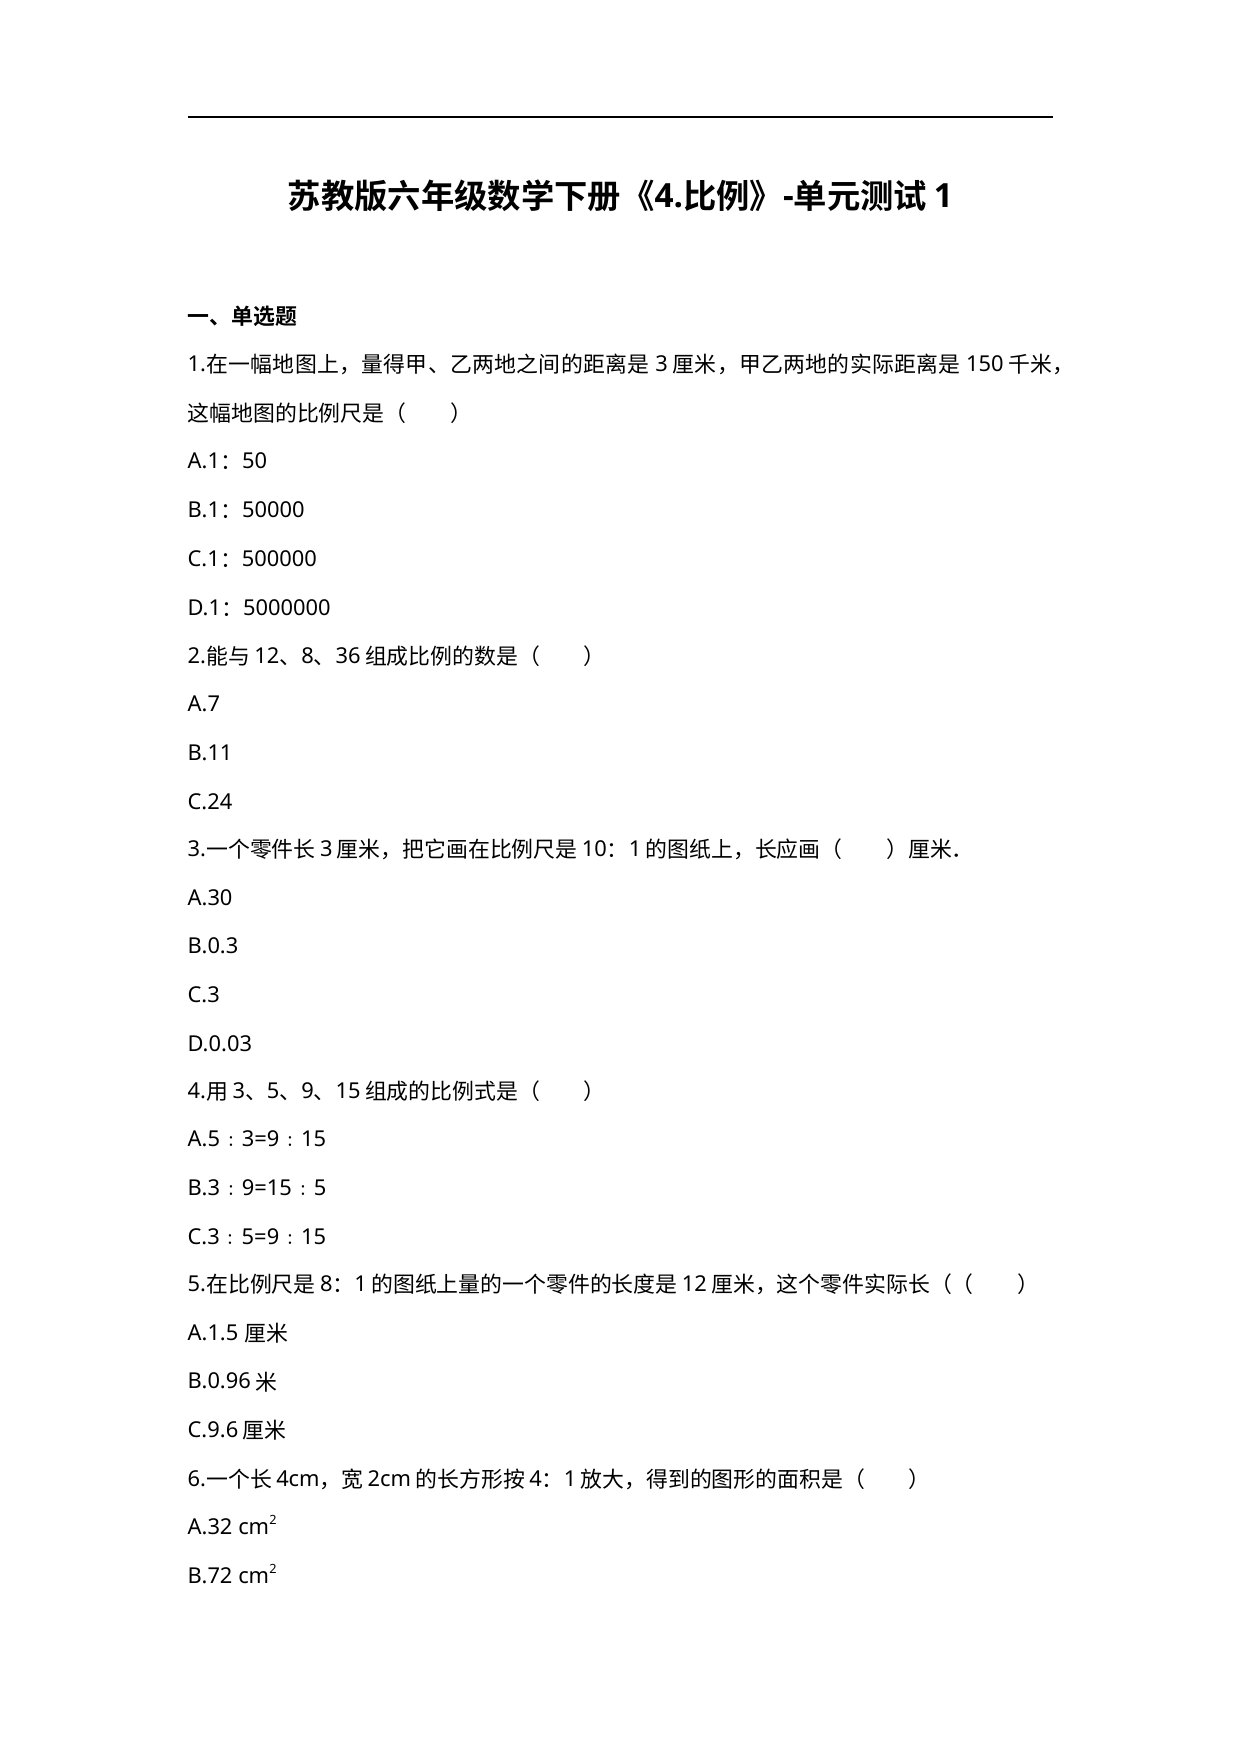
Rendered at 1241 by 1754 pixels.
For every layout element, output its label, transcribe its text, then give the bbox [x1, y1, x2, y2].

text A.1：50 B.1：50000 C.1：500000 D.1：5000000 [187, 444, 1053, 623]
text A.1.5 厘米 B.0.96米 C.9.6厘米 [187, 1315, 1053, 1445]
text 2.能与12、8、36组成比例的数是（ ） [187, 638, 1053, 671]
text 苏教版六年级数学下册《4.比例》-单元测试1 [187, 162, 1053, 227]
text 1.在一幅地图上，量得甲、乙两地之间的距离是3厘米，甲乙两地的实际距离是150千米，这幅地图的比例尺是（ ） [187, 347, 1053, 428]
text 3.一个零件长3厘米，把它画在比例尺是10：1的图纸上，长应画（ ）厘米． [187, 832, 1053, 864]
text A.5﹕3=9﹕15 B.3﹕9=15﹕5 C.3﹕5=9﹕15 [187, 1122, 1053, 1252]
text A.7 B.11 C.24 [187, 687, 1053, 817]
text 4.用3、5、9、15组成的比例式是（ ） [187, 1074, 1053, 1106]
text 5.在比例尺是8：1的图纸上量的一个零件的长度是12厘米，这个零件实际长（（ ） [187, 1267, 1053, 1299]
text A.30 B.0.3 C.3 D.0.03 [187, 880, 1053, 1059]
text 一、单选题 [187, 298, 1053, 331]
text 6.一个长4cm，宽2cm的长方形按4：1放大，得到的图形的面积是（ ） [187, 1461, 1053, 1494]
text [187, 1509, 1053, 1591]
